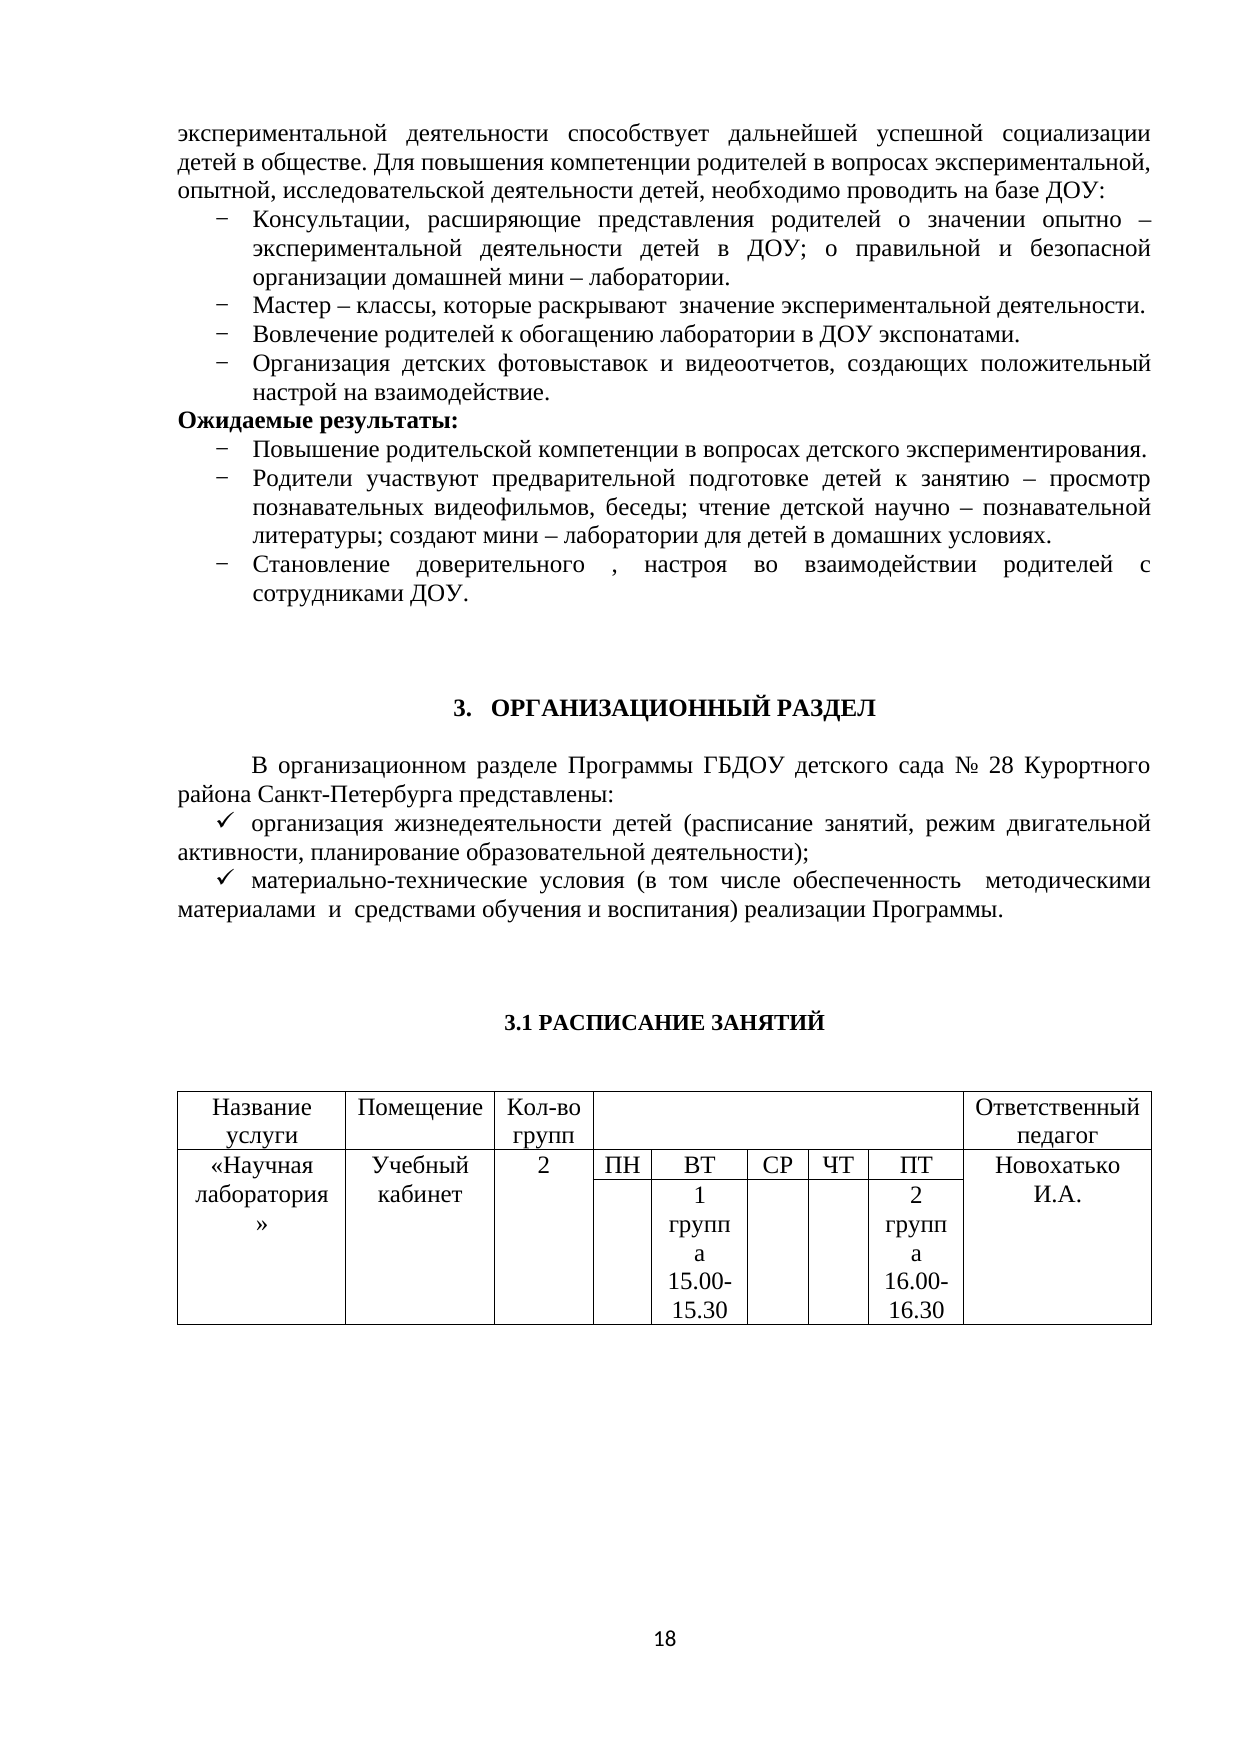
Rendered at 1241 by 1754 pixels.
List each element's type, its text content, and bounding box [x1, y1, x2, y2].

table_header Кол-во групп [495, 1092, 593, 1149]
list Повышение родительской компетенции в вопросах детского экспериментирования. [215, 434, 1152, 463]
table_cell 1 группа 15.00-15.30 [652, 1180, 747, 1324]
table_cell ВТ [652, 1150, 747, 1179]
table_header Ответственный педагог [964, 1092, 1151, 1149]
list Организация детских фотовыставок и видеоотчетов, создающих положительный настрой на взаимодействие. [215, 348, 1152, 406]
table_cell ПН [594, 1150, 651, 1179]
table_cell Учебный кабинет [346, 1150, 494, 1324]
table_header Название услуги [178, 1092, 345, 1149]
table_cell СР [748, 1150, 808, 1179]
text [177, 118, 1152, 204]
table_header Помещение [346, 1092, 494, 1149]
table_cell [809, 1180, 868, 1324]
table_cell 2 группа 16.00-16.30 [869, 1180, 963, 1324]
table_cell [748, 1180, 808, 1324]
list ОРГАНИЗАЦИОННЫЙ РАЗДЕЛ [177, 693, 1152, 722]
table_cell 2 [495, 1150, 593, 1324]
text Ожидаемые результаты: [177, 406, 1152, 434]
table_cell ПТ [869, 1150, 963, 1179]
list Вовлечение родителей к обогащению лаборатории в ДОУ экспонатами. [215, 319, 1152, 348]
list материально-технические условия (в том числе обеспеченность методическими материалами и средствами обучения и воспитания) реализации Программы. [177, 866, 1152, 923]
table_cell «Научная лаборатория» [178, 1150, 345, 1324]
text В организационном разделе Программы ГБДОУ детского сада № 28 Курортного района Санкт-Петербурга представлены: [177, 751, 1152, 808]
list Родители участвуют предварительной подготовке детей к занятию – просмотр познавательных видеофильмов, беседы; чтение детской научно – познавательной литературы; создают мини – лаборатории для детей в домашних условиях. [215, 463, 1152, 549]
table_header [594, 1092, 963, 1149]
text 3.1 РАСПИСАНИЕ ЗАНЯТИЙ [177, 1009, 1152, 1036]
list организация жизнедеятельности детей (расписание занятий, режим двигательной активности, планирование образовательной деятельности); [177, 808, 1152, 866]
table_cell Новохатько И.А. [964, 1150, 1151, 1324]
table_cell [594, 1180, 651, 1324]
list Становление доверительного , настроя во взаимодействии родителей с сотрудниками ДОУ. [215, 549, 1152, 607]
list Мастер – классы, которые раскрывают значение экспериментальной деятельности. [215, 291, 1152, 319]
list Консультации, расширяющие представления родителей о значении опытно – экспериментальной деятельности детей в ДОУ; о правильной и безопасной организации домашней мини – лаборатории. [215, 204, 1152, 291]
table_cell ЧТ [809, 1150, 868, 1179]
